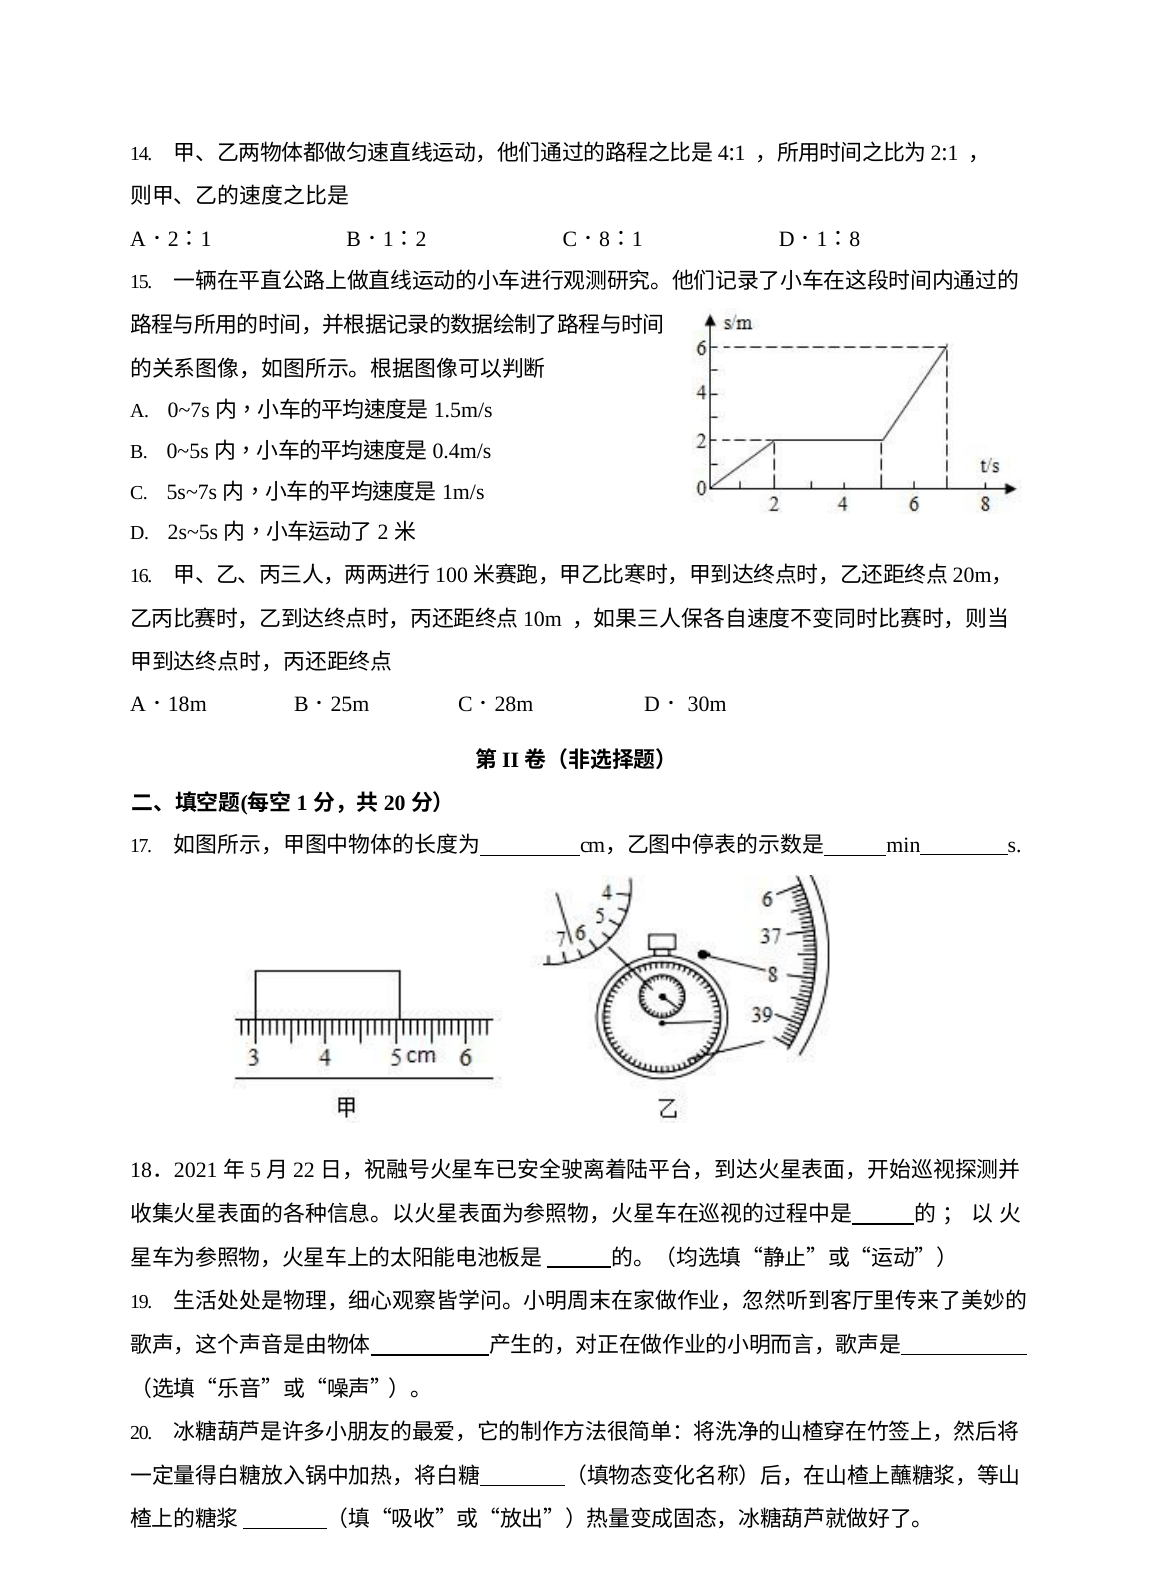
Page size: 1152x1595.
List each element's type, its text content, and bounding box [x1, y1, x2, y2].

list 0~7s 内，小车的平均速度是 1.5m/s [130, 394, 1052, 424]
text A．18m B．25m C．28m D． 30m [130, 688, 1052, 718]
list 0~5s 内，小车的平均速度是 0.4m/s [130, 435, 1052, 464]
picture [691, 464, 1022, 476]
subtitle 第 II 卷（非选择题） [123, 742, 1030, 774]
picture [691, 383, 1022, 394]
list 5s~7s 内，小车的平均速度是 1m/s [130, 476, 1052, 506]
text 二、填空题(每空 1 分，共 20 分） [123, 785, 463, 816]
text A．2：1 B．1：2 C．8：1 D．1：8 [130, 222, 1052, 252]
picture [691, 339, 1022, 351]
picture [691, 424, 1022, 435]
list 冰糖葫芦是许多小朋友的最爱，它的制作方法很简单：将洗净的山楂穿在竹签上，然后将 一定量得白糖放入锅中加热，将白糖 （填物态变化名称）后，在山楂上蘸糖浆，等山楂上的糖浆 （填“吸收”或“放出”）热量变成固态，冰糖葫芦就做好了。 [130, 1414, 1022, 1533]
picture [232, 875, 830, 1123]
list 甲、乙、丙三人，两两进行 100 米赛跑，甲乙比寒时，甲到达终点时，乙还距终点 20m， 乙丙比赛时，乙到达终点时，丙还距终点 10m ，如果三人保各自速度不变同时比赛时，则当甲到达终点时，丙还距终点 [130, 557, 1027, 676]
list 生活处处是物理，细心观察皆学问。小明周末在家做作业，忽然听到客厅里传来了美妙的歌声，这个声音是由物体 产生的，对正在做作业的小明而言，歌声是 [130, 1283, 1027, 1359]
picture [691, 506, 1022, 514]
list 一辆在平直公路上做直线运动的小车进行观测研究。他们记录了小车在这段时间内通过的 路程与所用的时间，并根据记录的数据绘制了路程与时间 [130, 263, 1022, 339]
text 的关系图像，如图所示。根据图像可以判断 [130, 351, 1052, 383]
list 2s~5s 内，小车运动了 2 米 [130, 516, 1052, 546]
text （选填“乐音”或“噪声”）。 [130, 1371, 1052, 1403]
list 如图所示，甲图中物体的长度为 cm，乙图中停表的示数是 min s. [130, 827, 1052, 859]
list 甲、乙两物体都做匀速直线运动，他们通过的路程之比是 4:1 ，所用时间之比为 2:1 ， 则甲、乙的速度之比是 [130, 135, 1016, 210]
